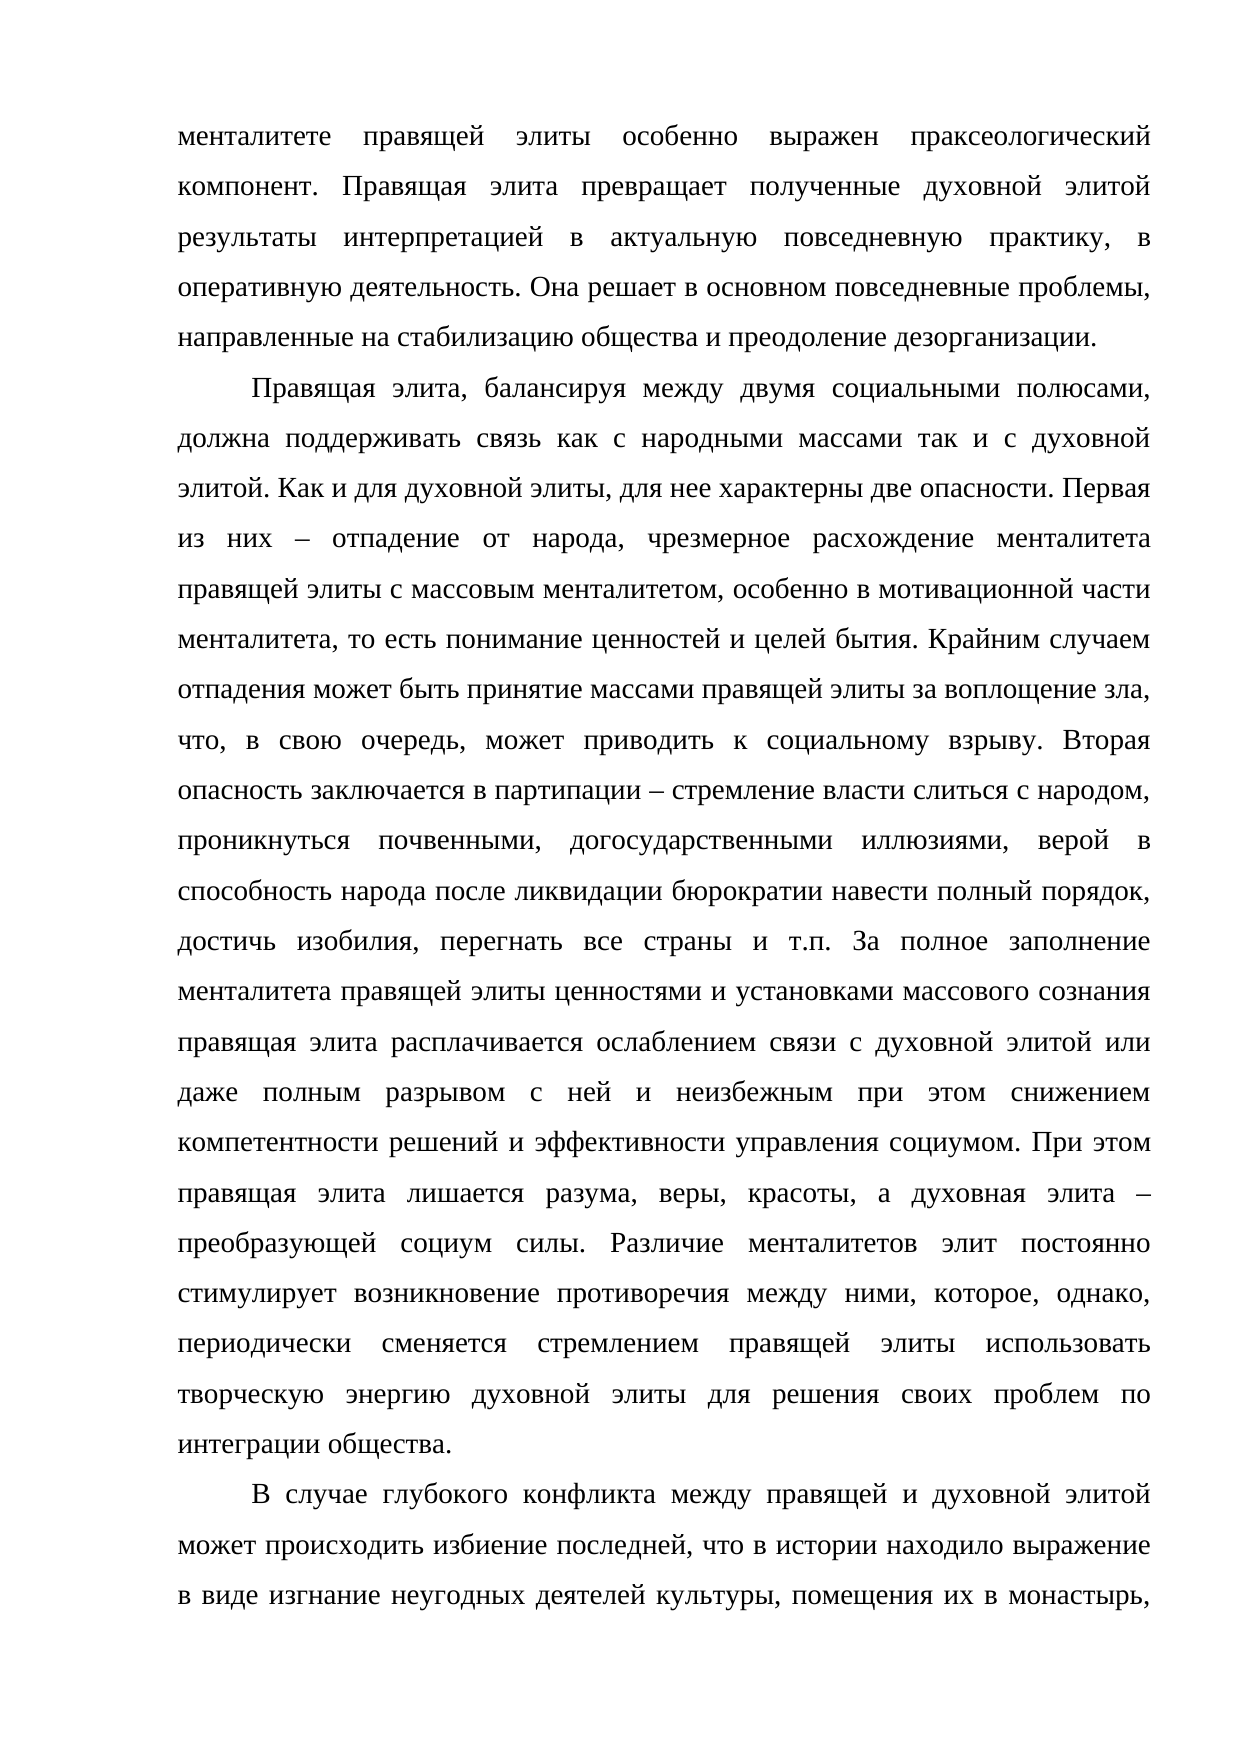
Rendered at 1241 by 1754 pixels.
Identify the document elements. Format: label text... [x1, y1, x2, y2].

text Правящая элита, балансируя между двумя социальными полюсами, должна поддерживать связь как с народными массами так и с духовной элитой. Как и для духовной элиты, для нее характерны две опасности. Первая из них – отпадение от народа, чрезмерное расхождение менталитета правящей элиты с массовым менталитетом, особенно в мотивационной части менталитета, то есть понимание ценностей и целей бытия. Крайним случаем отпадения может быть принятие массами правящей элиты за воплощение зла, что, в свою очередь, может приводить к социальному взрыву. Вторая опасность заключается в партипации – стремление власти слиться с народом, проникнуться почвенными, догосударственными иллюзиями, верой в способность народа после ликвидации бюрократии навести полный порядок, достичь изобилия, перегнать все страны и т.п. За полное заполнение менталитета правящей элиты ценностями и установками массового сознания правящая элита расплачивается ослаблением связи с духовной элитой или даже полным разрывом с ней и неизбежным при этом снижением компетентности решений и эффективности управления социумом. При этом правящая элита лишается разума, веры, красоты, а духовная элита – преобразующей социум силы. Различие менталитетов элит постоянно стимулирует возникновение противоречия между ними, которое, однако, периодически сменяется стремлением правящей элиты использовать творческую энергию духовной элиты для решения своих проблем по интеграции общества. [177, 370, 1152, 1460]
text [177, 118, 1152, 353]
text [177, 1477, 1152, 1611]
